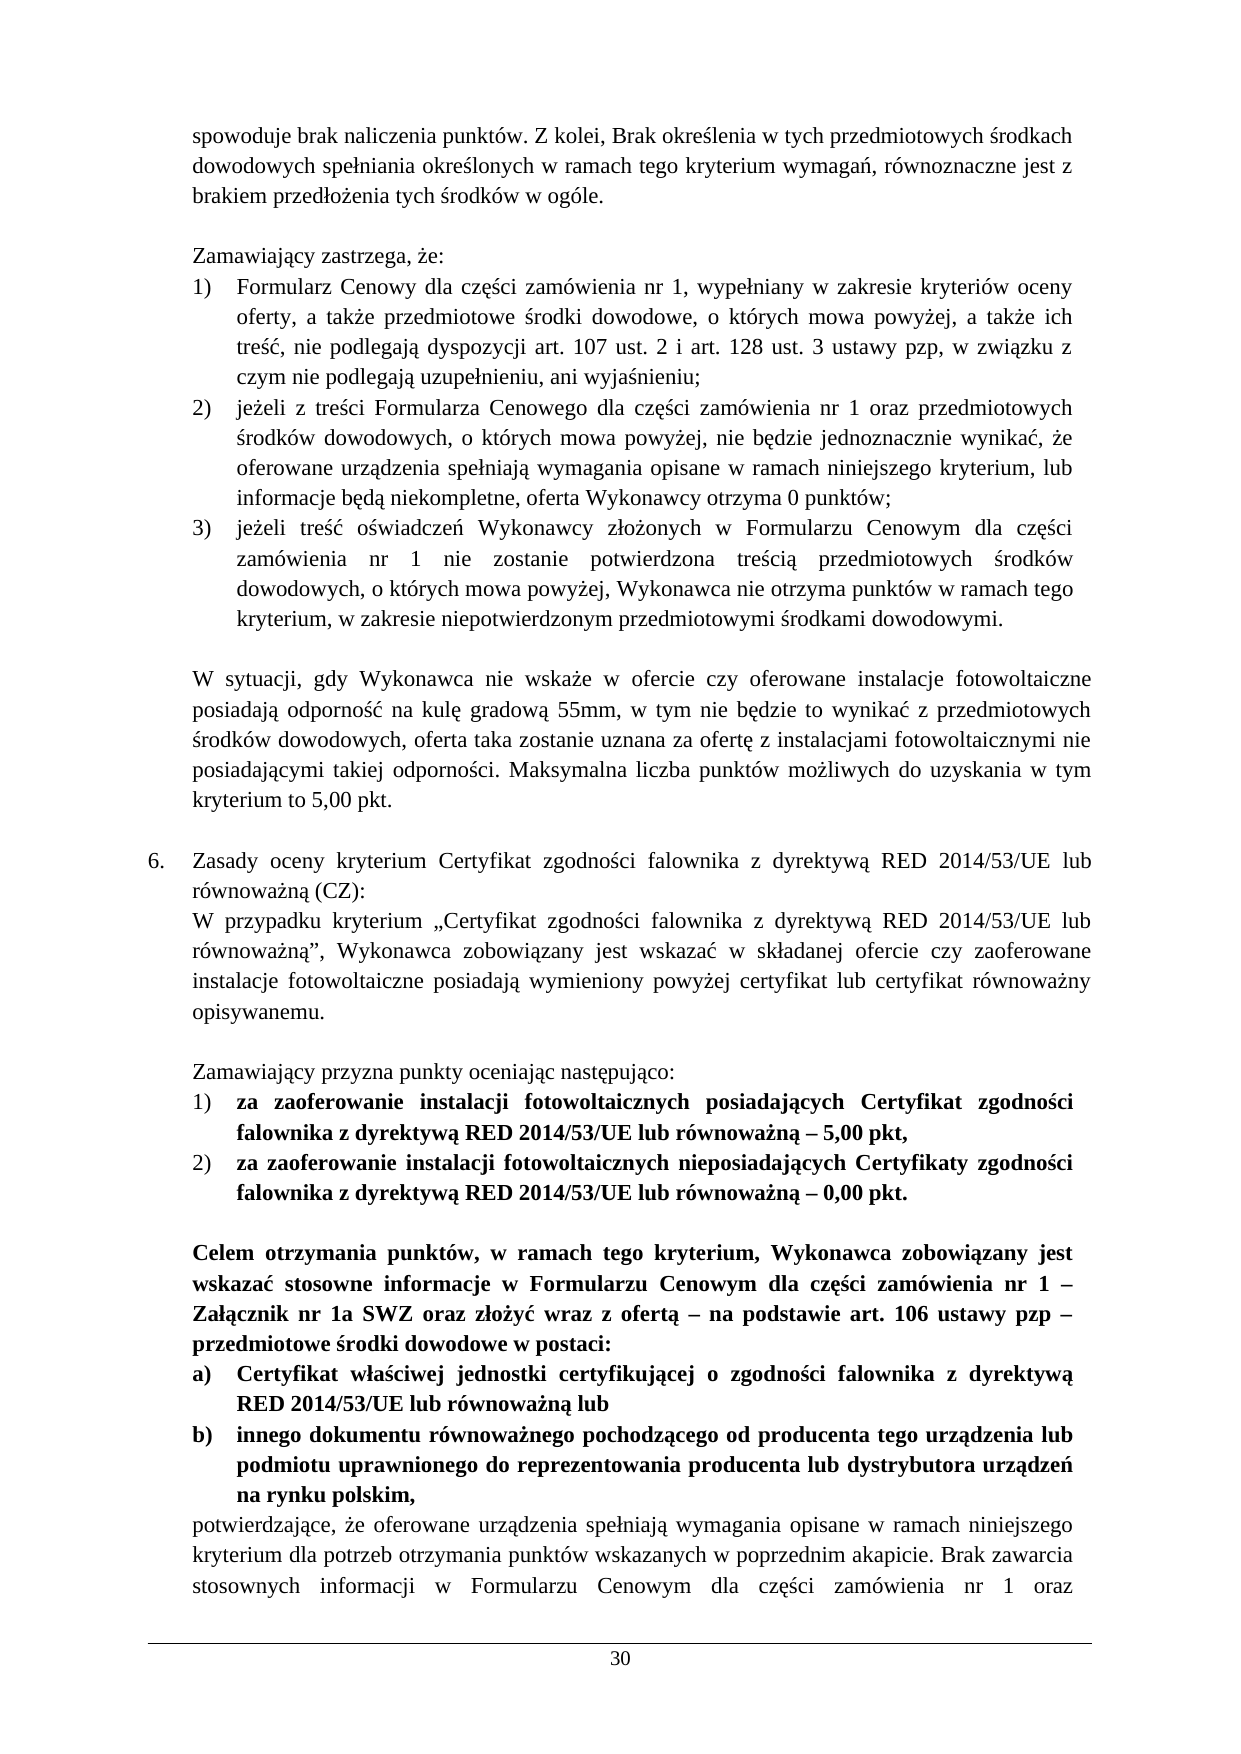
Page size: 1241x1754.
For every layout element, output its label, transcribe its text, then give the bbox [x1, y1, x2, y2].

text Celem otrzymania punktów, w ramach tego kryterium, Wykonawca zobowiązany jest wskazać stosowne informacje w Formularzu Cenowym dla części zamówienia nr 1 – Załącznik nr 1a SWZ oraz złożyć wraz z ofertą – na podstawie art. 106 ustawy pzp – przedmiotowe środki dowodowe w postaci: [192, 1239, 1074, 1356]
text Zamawiający zastrzega, że: [192, 242, 1074, 269]
text b) innego dokumentu równoważnego pochodzącego od producenta tego urządzenia lub podmiotu uprawnionego do reprezentowania producenta lub dystrybutora urządzeń na rynku polskim, [192, 1421, 1074, 1507]
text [192, 1511, 1074, 1598]
list za zaoferowanie instalacji fotowoltaicznych nieposiadających Certyfikaty zgodności falownika z dyrektywą RED 2014/53/UE lub równoważną – 0,00 pkt. [192, 1149, 1074, 1205]
text W przypadku kryterium „Certyfikat zgodności falownika z dyrektywą RED 2014/53/UE lub równoważną”, Wykonawca zobowiązany jest wskazać w składanej ofercie czy zaoferowane instalacje fotowoltaiczne posiadają wymieniony powyżej certyfikat lub certyfikat równoważny opisywanemu. [192, 907, 1092, 1024]
list za zaoferowanie instalacji fotowoltaicznych posiadających Certyfikat zgodności falownika z dyrektywą RED 2014/53/UE lub równoważną – 5,00 pkt, [192, 1088, 1074, 1145]
text Zamawiający przyzna punkty oceniając następująco: [192, 1058, 1074, 1084]
text a) Certyfikat właściwej jednostki certyfikującej o zgodności falownika z dyrektywą RED 2014/53/UE lub równoważną lub [192, 1360, 1074, 1417]
text W sytuacji, gdy Wykonawca nie wskaże w ofercie czy oferowane instalacje fotowoltaiczne posiadają odporność na kulę gradową 55mm, w tym nie będzie to wynikać z przedmiotowych środków dowodowych, oferta taka zostanie uznana za ofertę z instalacjami fotowoltaicznymi nie posiadającymi takiej odporności. Maksymalna liczba punktów możliwych do uzyskania w tym kryterium to 5,00 pkt. [192, 665, 1092, 813]
text 1) Formularz Cenowy dla części zamówienia nr 1, wypełniany w zakresie kryteriów oceny oferty, a także przedmiotowe środki dowodowe, o których mowa powyżej, a także ich treść, nie podlegają dyspozycji art. 107 ust. 2 i art. 128 ust. 3 ustawy pzp, w związku z czym nie podlegają uzupełnieniu, ani wyjaśnieniu; [192, 273, 1074, 390]
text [192, 122, 1074, 208]
text 2) jeżeli z treści Formularza Cenowego dla części zamówienia nr 1 oraz przedmiotowych środków dowodowych, o których mowa powyżej, nie będzie jednoznacznie wynikać, że oferowane urządzenia spełniają wymagania opisane w ramach niniejszego kryterium, lub informacje będą niekompletne, oferta Wykonawcy otrzyma 0 punktów; [192, 393, 1074, 511]
text 3) jeżeli treść oświadczeń Wykonawcy złożonych w Formularzu Cenowym dla części zamówienia nr 1 nie zostanie potwierdzona treścią przedmiotowych środków dowodowych, o których mowa powyżej, Wykonawca nie otrzyma punktów w ramach tego kryterium, w zakresie niepotwierdzonym przedmiotowymi środkami dowodowymi. [192, 514, 1074, 631]
text 6. Zasady oceny kryterium Certyfikat zgodności falownika z dyrektywą RED 2014/53/UE lub równoważną (CZ): [148, 847, 1092, 903]
